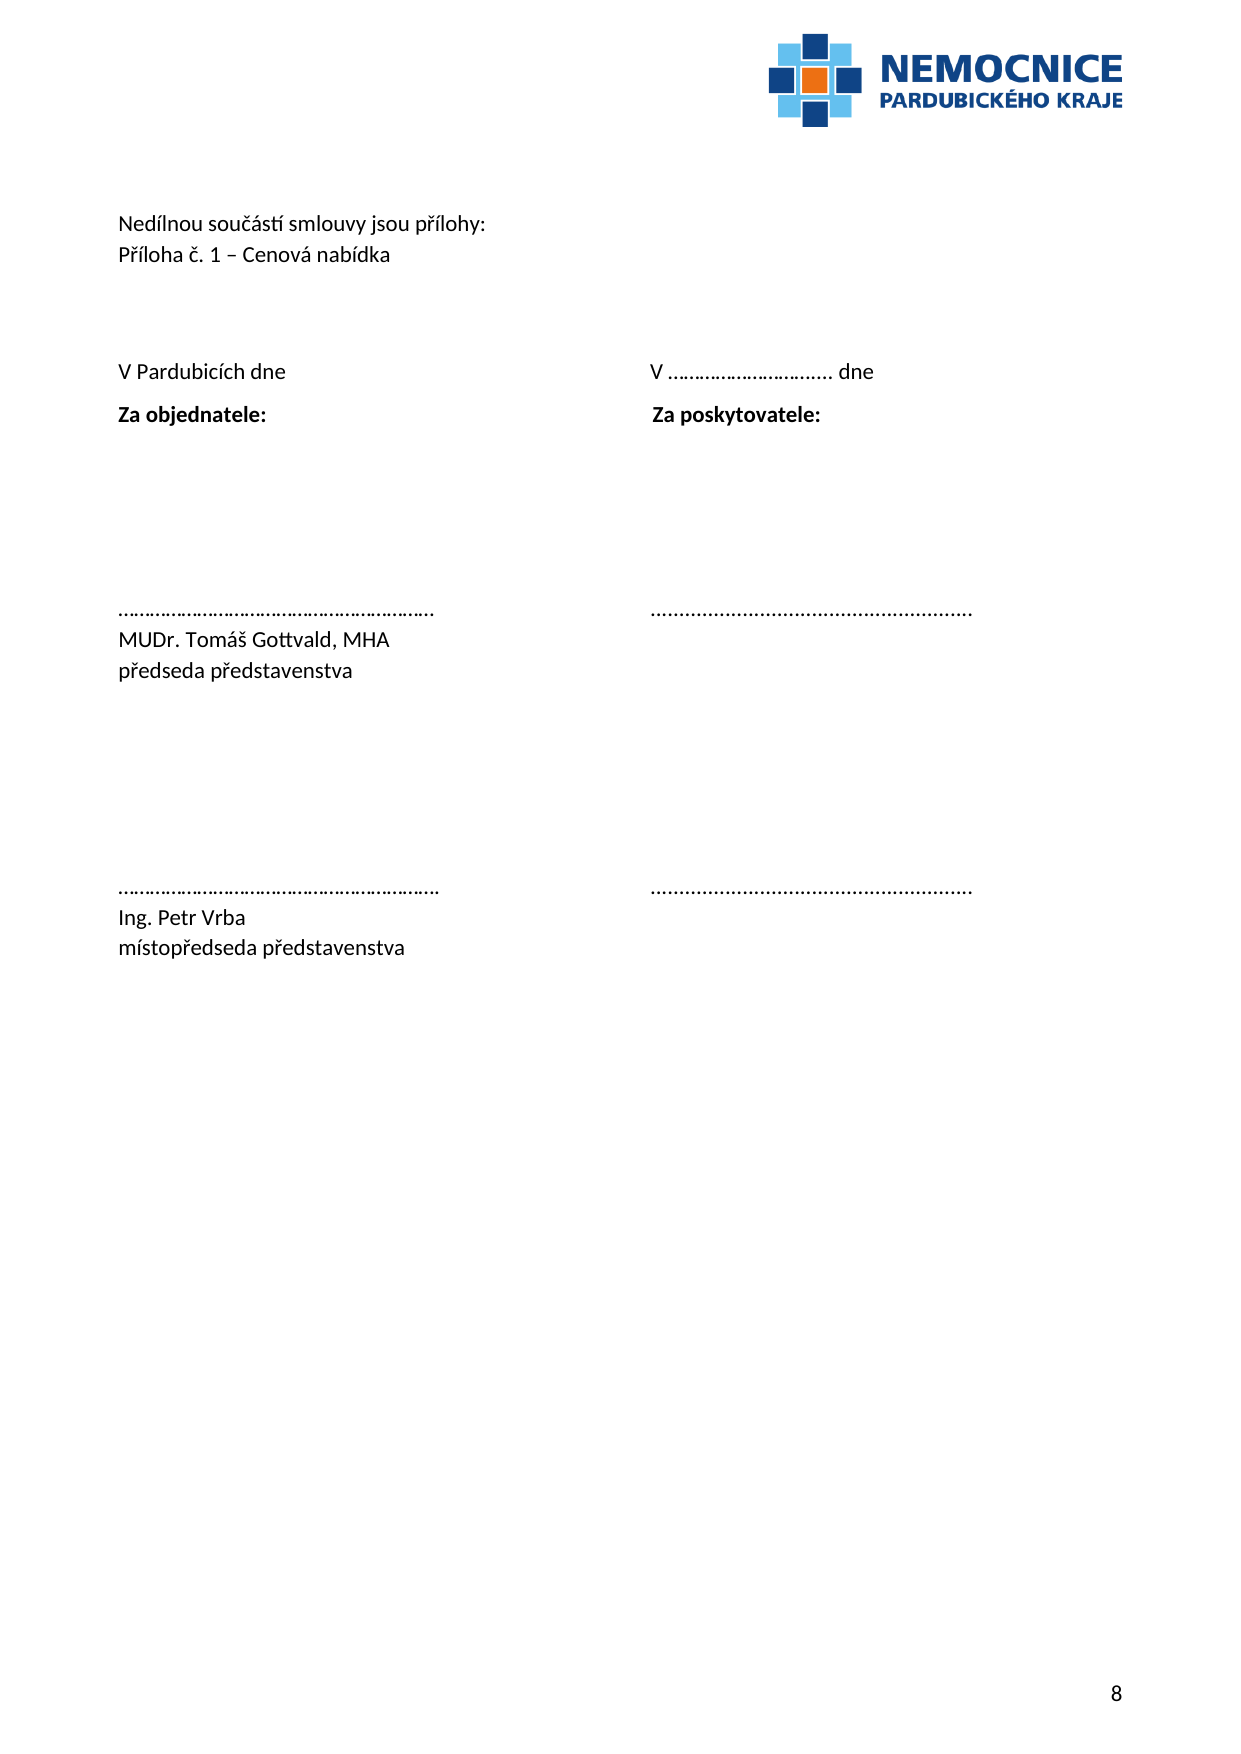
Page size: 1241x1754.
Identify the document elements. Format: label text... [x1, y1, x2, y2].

text V Pardubicích dne V ……………………….... dne [118, 357, 1122, 385]
text Ing. Petr Vrba [118, 903, 1122, 931]
text ……………………………………………………. ........................................................ [118, 872, 1122, 900]
picture [767, 32, 1123, 128]
text …………………………………………………… ........................................................ [118, 594, 1122, 622]
text místopředseda představenstva [118, 933, 1122, 962]
text MUDr. Tomáš Gottvald, MHA [118, 625, 1122, 653]
text Za objednatele: Za poskytovatele: [118, 400, 1122, 428]
text Příloha č. 1 – Cenová nabídka [118, 240, 1122, 268]
text Nedílnou součástí smlouvy jsou přílohy: [118, 209, 1122, 237]
text předseda představenstva [118, 656, 1122, 684]
